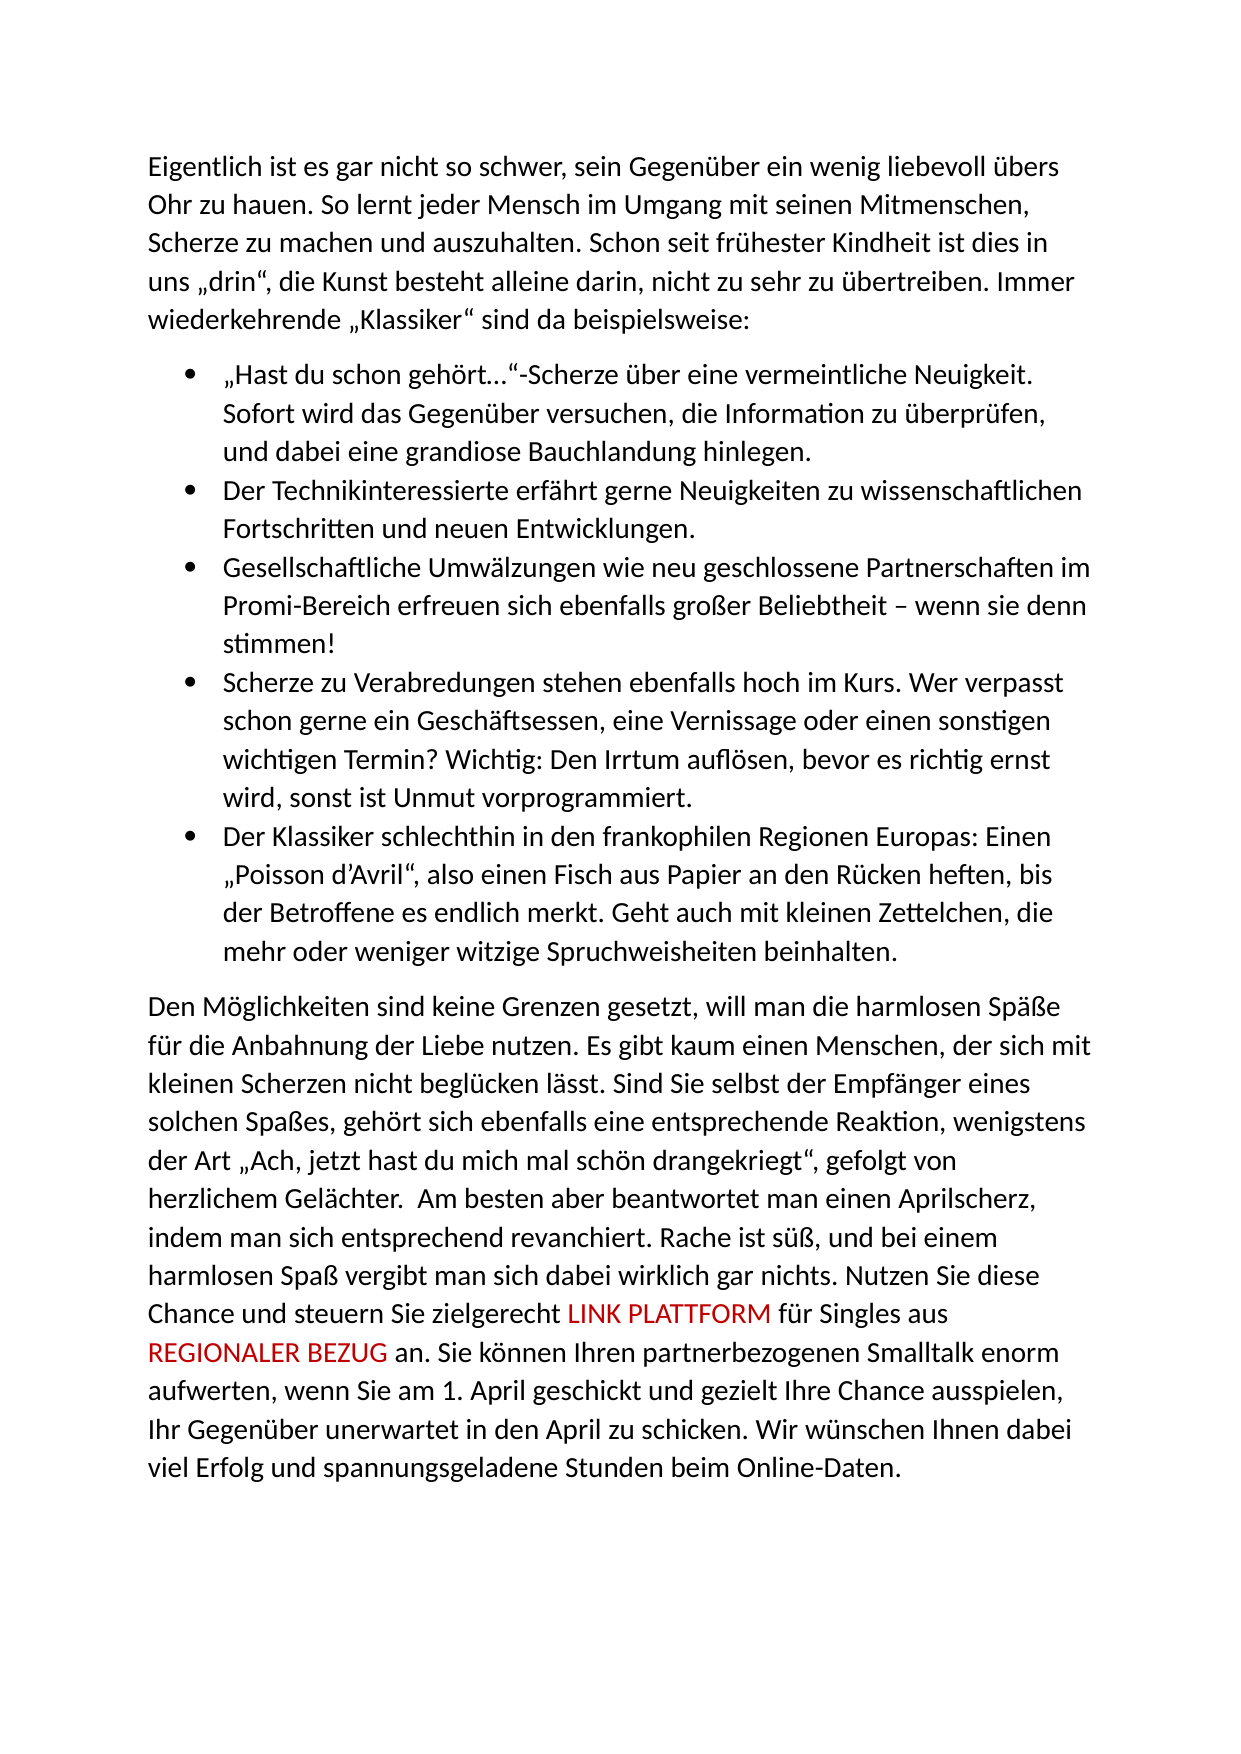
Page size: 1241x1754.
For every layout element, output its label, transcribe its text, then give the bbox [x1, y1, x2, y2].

list „Hast du schon gehört…“-Scherze über eine vermeintliche Neuigkeit. Sofort wird das Gegenüber versuchen, die Information zu überprüfen, und dabei eine grandiose Bauchlandung hinlegen. [185, 356, 1093, 469]
list Scherze zu Verabredungen stehen ebenfalls hoch im Kurs. Wer verpasst schon gerne ein Geschäftsessen, eine Vernissage oder einen sonstigen wichtigen Termin? Wichtig: Den Irrtum auflösen, bevor es richtig ernst wird, sonst ist Unmut vorprogrammiert. [185, 664, 1093, 815]
text Den Möglichkeiten sind keine Grenzen gesetzt, will man die harmlosen Späße für die Anbahnung der Liebe nutzen. Es gibt kaum einen Menschen, der sich mit kleinen Scherzen nicht beglücken lässt. Sind Sie selbst der Empfänger eines solchen Spaßes, gehört sich ebenfalls eine entsprechende Reaktion, wenigstens der Art „Ach, jetzt hast du mich mal schön drangekriegt“, gefolgt von herzlichem Gelächter. Am besten aber beantwortet man einen Aprilscherz, indem man sich entsprechend revanchiert. Rache ist süß, und bei einem harmlosen Spaß vergibt man sich dabei wirklich gar nichts. Nutzen Sie diese Chance und steuern Sie zielgerecht LINK PLATTFORM für Singles aus REGIONALER BEZUG an. Sie können Ihren partnerbezogenen Smalltalk enorm aufwerten, wenn Sie am 1. April geschickt und gezielt Ihre Chance ausspielen, Ihr Gegenüber unerwartet in den April zu schicken. Wir wünschen Ihnen dabei viel Erfolg und spannungsgeladene Stunden beim Online-Daten. [148, 988, 1093, 1485]
list Gesellschaftliche Umwälzungen wie neu geschlossene Partnerschaften im Promi-Bereich erfreuen sich ebenfalls großer Beliebtheit – wenn sie denn stimmen! [185, 549, 1093, 661]
text Eigentlich ist es gar nicht so schwer, sein Gegenüber ein wenig liebevoll übers Ohr zu hauen. So lernt jeder Mensch im Umgang mit seinen Mitmenschen, Scherze zu machen und auszuhalten. Schon seit frühester Kindheit ist dies in uns „drin“, die Kunst besteht alleine darin, nicht zu sehr zu übertreiben. Immer wiederkehrende „Klassiker“ sind da beispielsweise: [148, 148, 1093, 337]
list Der Technikinteressierte erfährt gerne Neuigkeiten zu wissenschaftlichen Fortschritten und neuen Entwicklungen. [185, 472, 1093, 546]
list Der Klassiker schlechthin in den frankophilen Regionen Europas: Einen „Poisson d’Avril“, also einen Fisch aus Papier an den Rücken heften, bis der Betroffene es endlich merkt. Geht auch mit kleinen Zettelchen, die mehr oder weniger witzige Spruchweisheiten beinhalten. [185, 818, 1093, 969]
